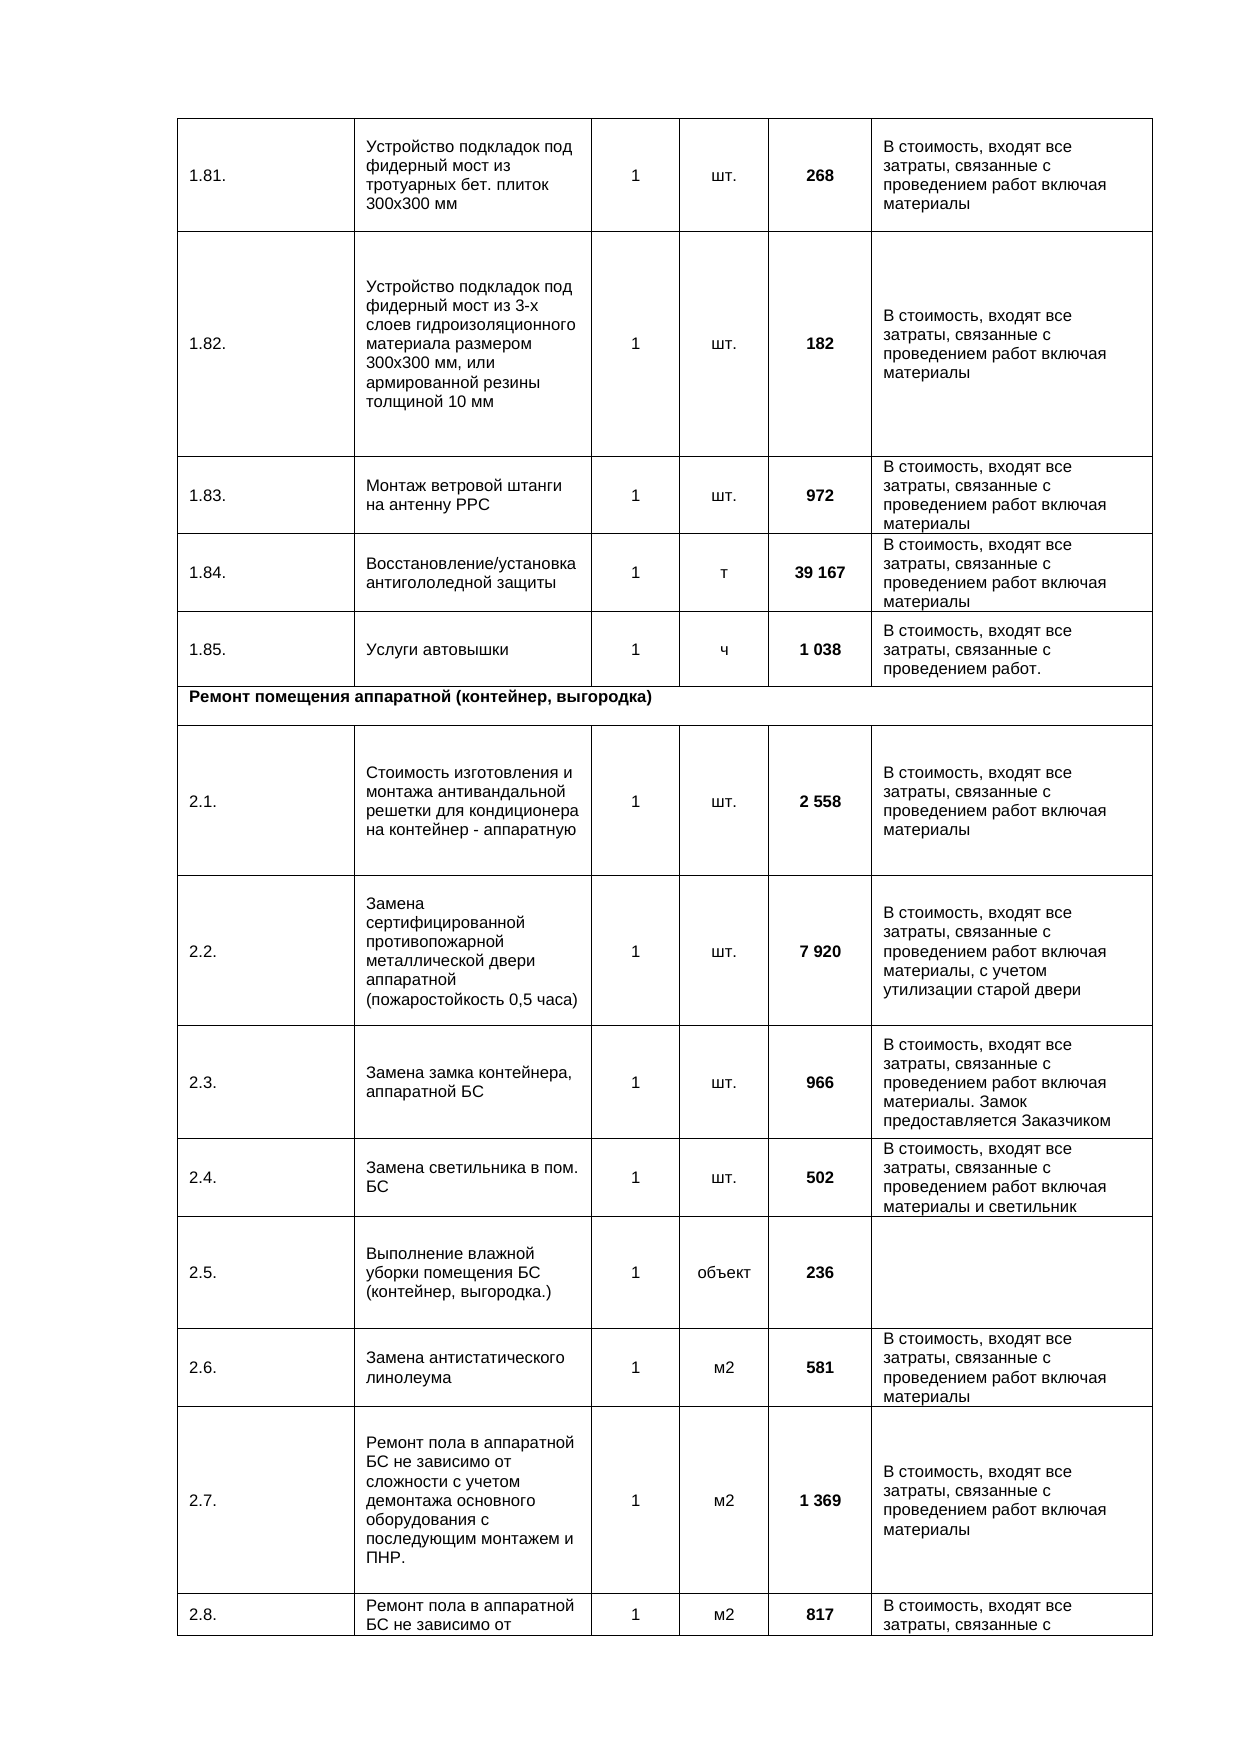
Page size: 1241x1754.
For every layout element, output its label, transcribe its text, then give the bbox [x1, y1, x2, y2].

table_cell 1.81. [178, 119, 354, 231]
table_cell 817 [769, 1594, 871, 1635]
table_cell 1 [592, 612, 679, 686]
table_cell 1 [592, 232, 679, 456]
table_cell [872, 1407, 1152, 1593]
table_cell шт. [680, 457, 768, 533]
table_cell м2 [680, 1594, 768, 1635]
table_cell шт. [680, 1026, 768, 1138]
table_cell 268 [769, 119, 871, 231]
table_cell Выполнение влажной уборки помещения БС (контейнер, выгородка.) [355, 1217, 591, 1328]
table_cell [355, 1594, 591, 1635]
table_cell 1.83. [178, 457, 354, 533]
table_cell 2.3. [178, 1026, 354, 1138]
table_cell шт. [680, 232, 768, 456]
table_cell Услуги автовышки [355, 612, 591, 686]
table_cell м2 [680, 1407, 768, 1593]
table_cell 182 [769, 232, 871, 456]
table_cell Замена светильника в пом. БС [355, 1139, 591, 1216]
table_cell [872, 119, 1152, 231]
table_cell 2.4. [178, 1139, 354, 1216]
table_cell 7 920 [769, 876, 871, 1025]
table_cell Монтаж ветровой штанги на антенну РРС [355, 457, 591, 533]
table_cell 1.84. [178, 534, 354, 611]
table_cell 1 [592, 457, 679, 533]
table_cell 1 [592, 876, 679, 1025]
table_cell 2.5. [178, 1217, 354, 1328]
table_cell В стоимость, входят все затраты, связанные с проведением работ включая материалы [872, 1329, 1152, 1406]
table_cell Замена сертифицированной противопожарной металлической двери аппаратной (пожаростойкость 0,5 часа) [355, 876, 591, 1025]
table_cell 2.8. [178, 1594, 354, 1635]
table_cell Замена антистатического линолеума [355, 1329, 591, 1406]
table_cell Ремонт помещения аппаратной (контейнер, выгородка) [178, 687, 1152, 725]
table_cell В стоимость, входят все затраты, связанные с проведением работ включая материалы. Замок предоставляется Заказчиком [872, 1026, 1152, 1138]
table_cell Устройство подкладок под фидерный мост из 3-х слоев гидроизоляционного материала размером 300х300 мм, или армированной резины толщиной 10 мм [355, 232, 591, 456]
table_cell 1 038 [769, 612, 871, 686]
table_cell 1 [592, 726, 679, 875]
table_cell В стоимость, входят все затраты, связанные с проведением работ включая материалы [872, 457, 1152, 533]
table_cell В стоимость, входят все затраты, связанные с проведением работ включая материалы [872, 232, 1152, 456]
table_cell 1 [592, 1329, 679, 1406]
table_cell Устройство подкладок под фидерный мост из тротуарных бет. плиток 300х300 мм [355, 119, 591, 231]
table_cell 2.2. [178, 876, 354, 1025]
table_cell Стоимость изготовления и монтажа антивандальной решетки для кондиционера на контейнер - аппаратную [355, 726, 591, 875]
table_cell 39 167 [769, 534, 871, 611]
table_cell шт. [680, 876, 768, 1025]
table_cell 502 [769, 1139, 871, 1216]
table_cell 1 [592, 1217, 679, 1328]
table_cell В стоимость, входят все затраты, связанные с проведением работ включая материалы [872, 534, 1152, 611]
table_cell Ремонт пола в аппаратной БС не зависимо от сложности с учетом демонтажа основного оборудования с последующим монтажем и ПНР. [355, 1407, 591, 1593]
table_cell 966 [769, 1026, 871, 1138]
table_cell 1 [592, 1139, 679, 1216]
table_cell 236 [769, 1217, 871, 1328]
table_cell 1.82. [178, 232, 354, 456]
table_cell В стоимость, входят все затраты, связанные с проведением работ включая материалы и светильник [872, 1139, 1152, 1216]
table_cell м2 [680, 1329, 768, 1406]
table_cell 1.85. [178, 612, 354, 686]
table_cell Замена замка контейнера, аппаратной БС [355, 1026, 591, 1138]
table_cell 2.7. [178, 1407, 354, 1593]
table_cell 1 [592, 534, 679, 611]
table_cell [872, 1594, 1152, 1635]
table_cell 1 [592, 1407, 679, 1593]
table_cell шт. [680, 726, 768, 875]
table_cell шт. [680, 1139, 768, 1216]
table_cell В стоимость, входят все затраты, связанные с проведением работ. [872, 612, 1152, 686]
table_cell [872, 1217, 1152, 1328]
table_cell В стоимость, входят все затраты, связанные с проведением работ включая материалы, с учетом утилизации старой двери [872, 876, 1152, 1025]
table_cell В стоимость, входят все затраты, связанные с проведением работ включая материалы [872, 726, 1152, 875]
table_cell 581 [769, 1329, 871, 1406]
table_cell ч [680, 612, 768, 686]
table_cell 972 [769, 457, 871, 533]
table_cell т [680, 534, 768, 611]
table_cell 1 [592, 1026, 679, 1138]
table_cell 2.6. [178, 1329, 354, 1406]
table_cell объект [680, 1217, 768, 1328]
table_cell 2 558 [769, 726, 871, 875]
table_cell Восстановление/установка антигололедной защиты [355, 534, 591, 611]
table_cell 1 369 [769, 1407, 871, 1593]
table_cell 1 [592, 119, 679, 231]
table_cell 2.1. [178, 726, 354, 875]
table_cell 1 [592, 1594, 679, 1635]
table_cell шт. [680, 119, 768, 231]
